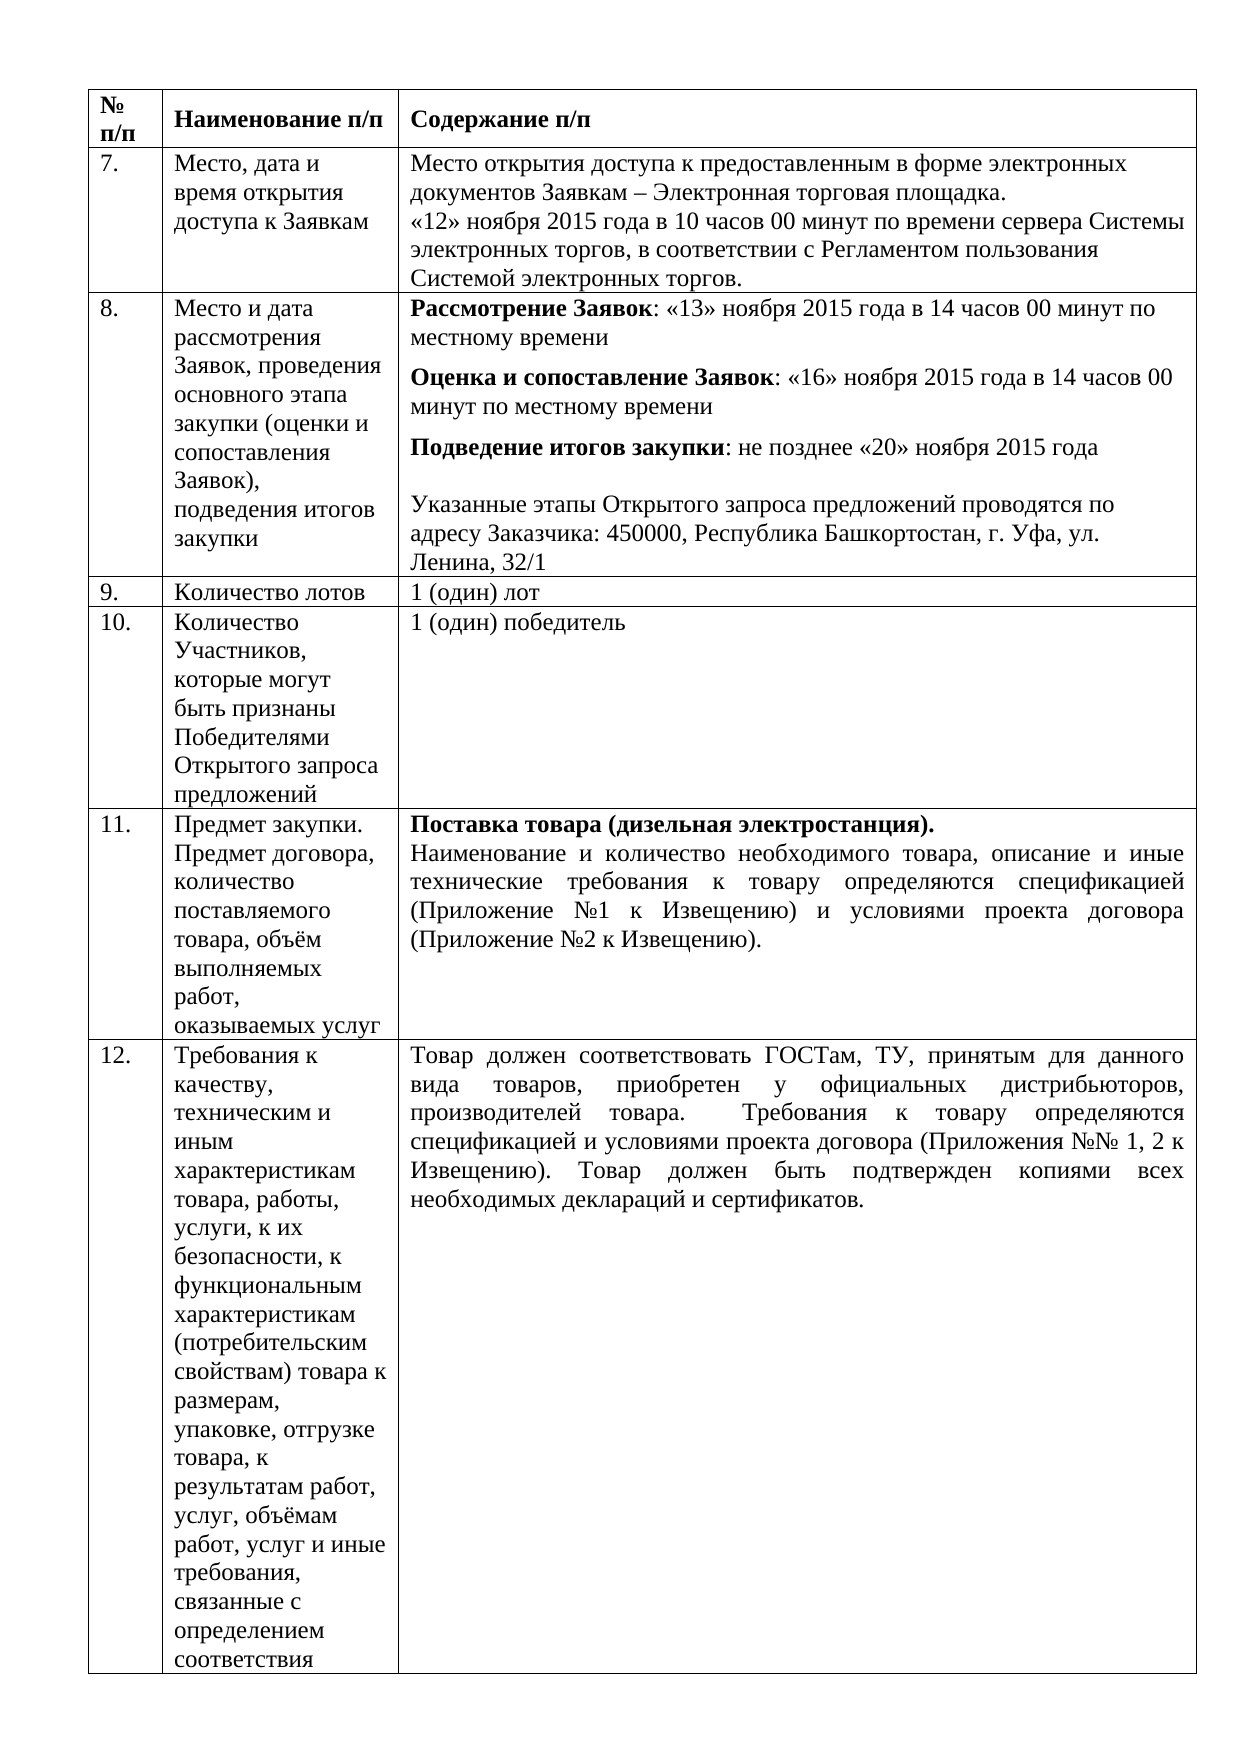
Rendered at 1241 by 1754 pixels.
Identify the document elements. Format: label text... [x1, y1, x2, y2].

table_cell Рассмотрение Заявок: «13» ноября 2015 года в 14 часов 00 минут по местному времени Оценка и сопоставление Заявок: «16» ноября 2015 года в 14 часов 00 минут по местному времени Подведение итогов закупки: не позднее «20» ноября 2015 года Указанные этапы Открытого запроса предложений проводятся по адресу Заказчика: 450000, Республика Башкортостан, г. Уфа, ул. Ленина, 32/1 [399, 293, 1196, 576]
table_cell [89, 148, 162, 292]
table_cell Предмет закупки. Предмет договора, количество поставляемого товара, объём выполняемых работ, оказываемых услуг [163, 809, 398, 1039]
table_cell Место и дата рассмотрения Заявок, проведения основного этапа закупки (оценки и сопоставления Заявок), подведения итогов закупки [163, 293, 398, 576]
table_cell Количество Участников, которые могут быть признаны Победителями Открытого запроса предложений [163, 607, 398, 808]
table_cell Место открытия доступа к предоставленным в форме электронных документов Заявкам – Электронная торговая площадка. «12» ноября 2015 года в 10 часов 00 минут по времени сервера Системы электронных торгов, в соответствии с Регламентом пользования Системой электронных торгов. [399, 148, 1196, 292]
table_cell [89, 809, 162, 1039]
table_header № п/п [89, 90, 162, 147]
table_cell Количество лотов [163, 577, 398, 606]
table_cell 1 (один) лот [399, 577, 1196, 606]
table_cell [399, 1040, 1196, 1672]
table_cell [89, 577, 162, 606]
table_cell Поставка товара (дизельная электростанция). Наименование и количество необходимого товара, описание и иные технические требования к товару определяются спецификацией (Приложение №1 к Извещению) и условиями проекта договора (Приложение №2 к Извещению). [399, 809, 1196, 1039]
table_cell 1 (один) победитель [399, 607, 1196, 808]
table_header Содержание п/п [399, 90, 1196, 147]
table_cell [89, 293, 162, 576]
table_cell [89, 1040, 162, 1672]
table_cell [89, 607, 162, 808]
table_header Наименование п/п [163, 90, 398, 147]
table_cell Место, дата и время открытия доступа к Заявкам [163, 148, 398, 292]
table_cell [163, 1040, 398, 1672]
